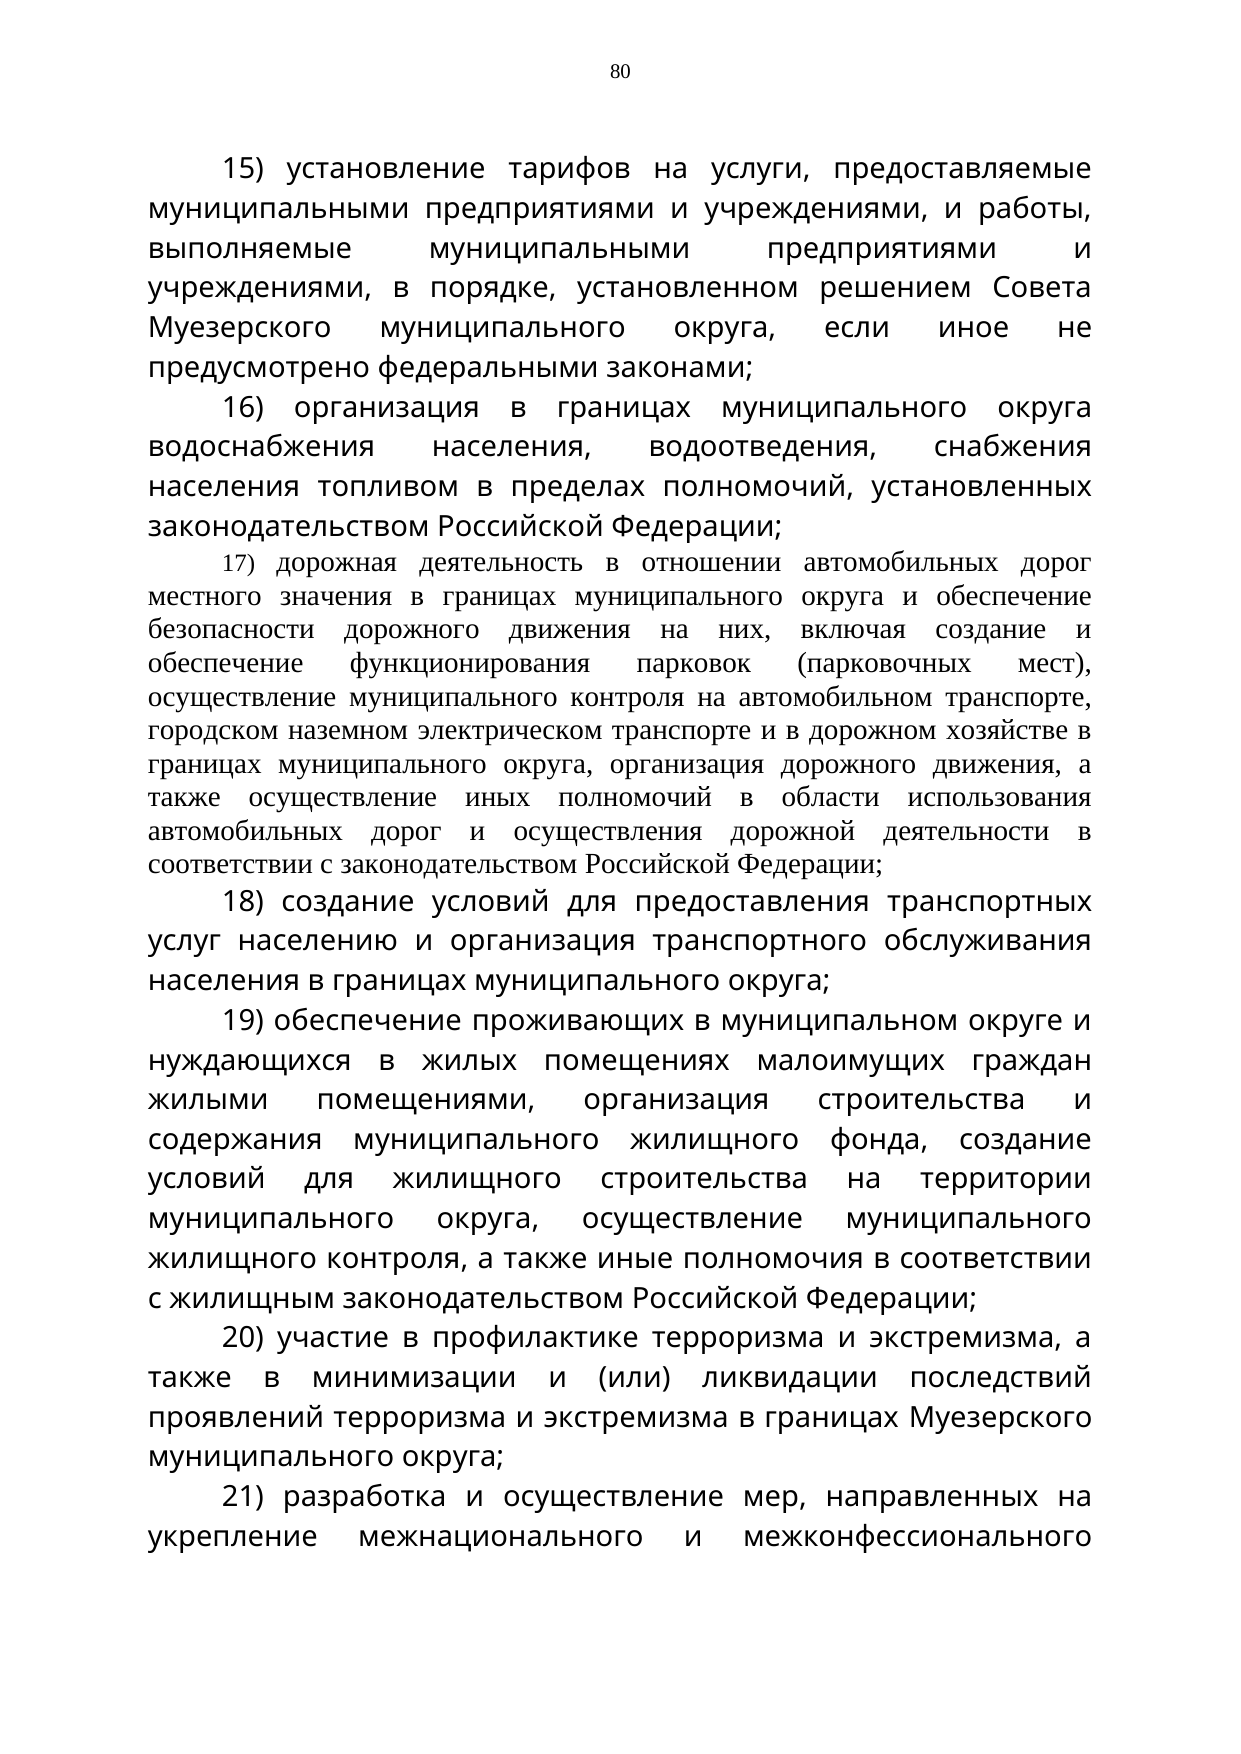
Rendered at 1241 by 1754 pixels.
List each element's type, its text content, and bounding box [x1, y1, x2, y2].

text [148, 1475, 1092, 1555]
text 16) организация в границах муниципального округа водоснабжения населения, водоотведения, снабжения населения топливом в пределах полномочий, установленных законодательством Российской Федерации; [148, 386, 1092, 544]
text 19) обеспечение проживающих в муниципальном округе и нуждающихся в жилых помещениях малоимущих граждан жилыми помещениями, организация строительства и содержания муниципального жилищного фонда, создание условий для жилищного строительства на территории муниципального округа, осуществление муниципального жилищного контроля, а также иные полномочия в соответствии с жилищным законодательством Российской Федерации; [148, 999, 1092, 1317]
text 18) создание условий для предоставления транспортных услуг населению и организация транспортного обслуживания населения в границах муниципального округа; [148, 880, 1092, 999]
text 15) установление тарифов на услуги, предоставляемые муниципальными предприятиями и учреждениями, и работы, выполняемые муниципальными предприятиями и учреждениями, в порядке, установленном решением Совета Муезерского муниципального округа, если иное не предусмотрено федеральными законами; [148, 148, 1092, 386]
text 20) участие в профилактике терроризма и экстремизма, а также в минимизации и (или) ликвидации последствий проявлений терроризма и экстремизма в границах Муезерского муниципального округа; [148, 1317, 1092, 1475]
text 17) дорожная деятельность в отношении автомобильных дорог местного значения в границах муниципального округа и обеспечение безопасности дорожного движения на них, включая создание и обеспечение функционирования парковок (парковочных мест), осуществление муниципального контроля на автомобильном транспорте, городском наземном электрическом транспорте и в дорожном хозяйстве в границах муниципального округа, организация дорожного движения, а также осуществление иных полномочий в области использования автомобильных дорог и осуществления дорожной деятельности в соответствии с законодательством Российской Федерации; [148, 544, 1092, 880]
